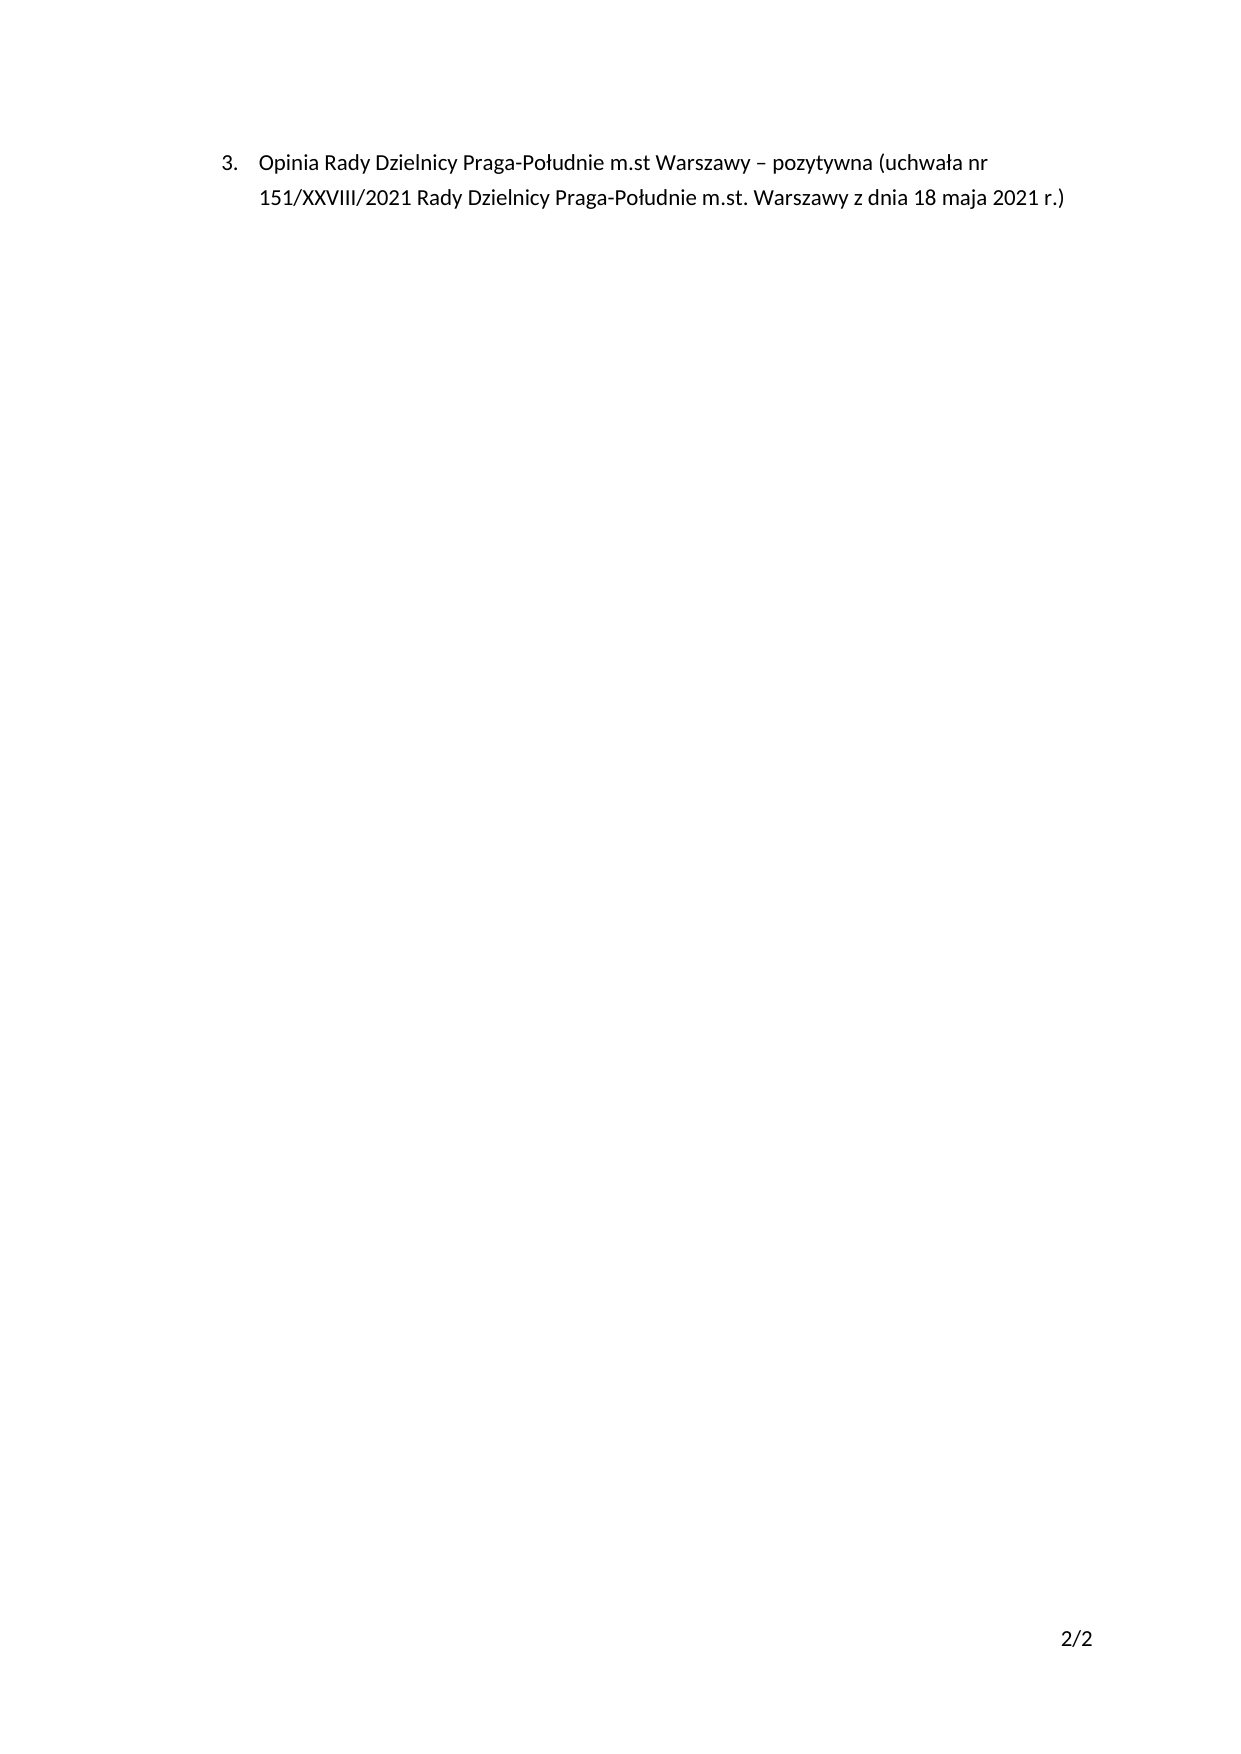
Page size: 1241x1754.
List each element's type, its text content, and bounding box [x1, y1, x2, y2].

list Opinia Rady Dzielnicy Praga-Południe m.st Warszawy – pozytywna (uchwała nr 151/XXVIII/2021 Rady Dzielnicy Praga-Południe m.st. Warszawy z dnia 18 maja 2021 r.) [221, 148, 1093, 211]
